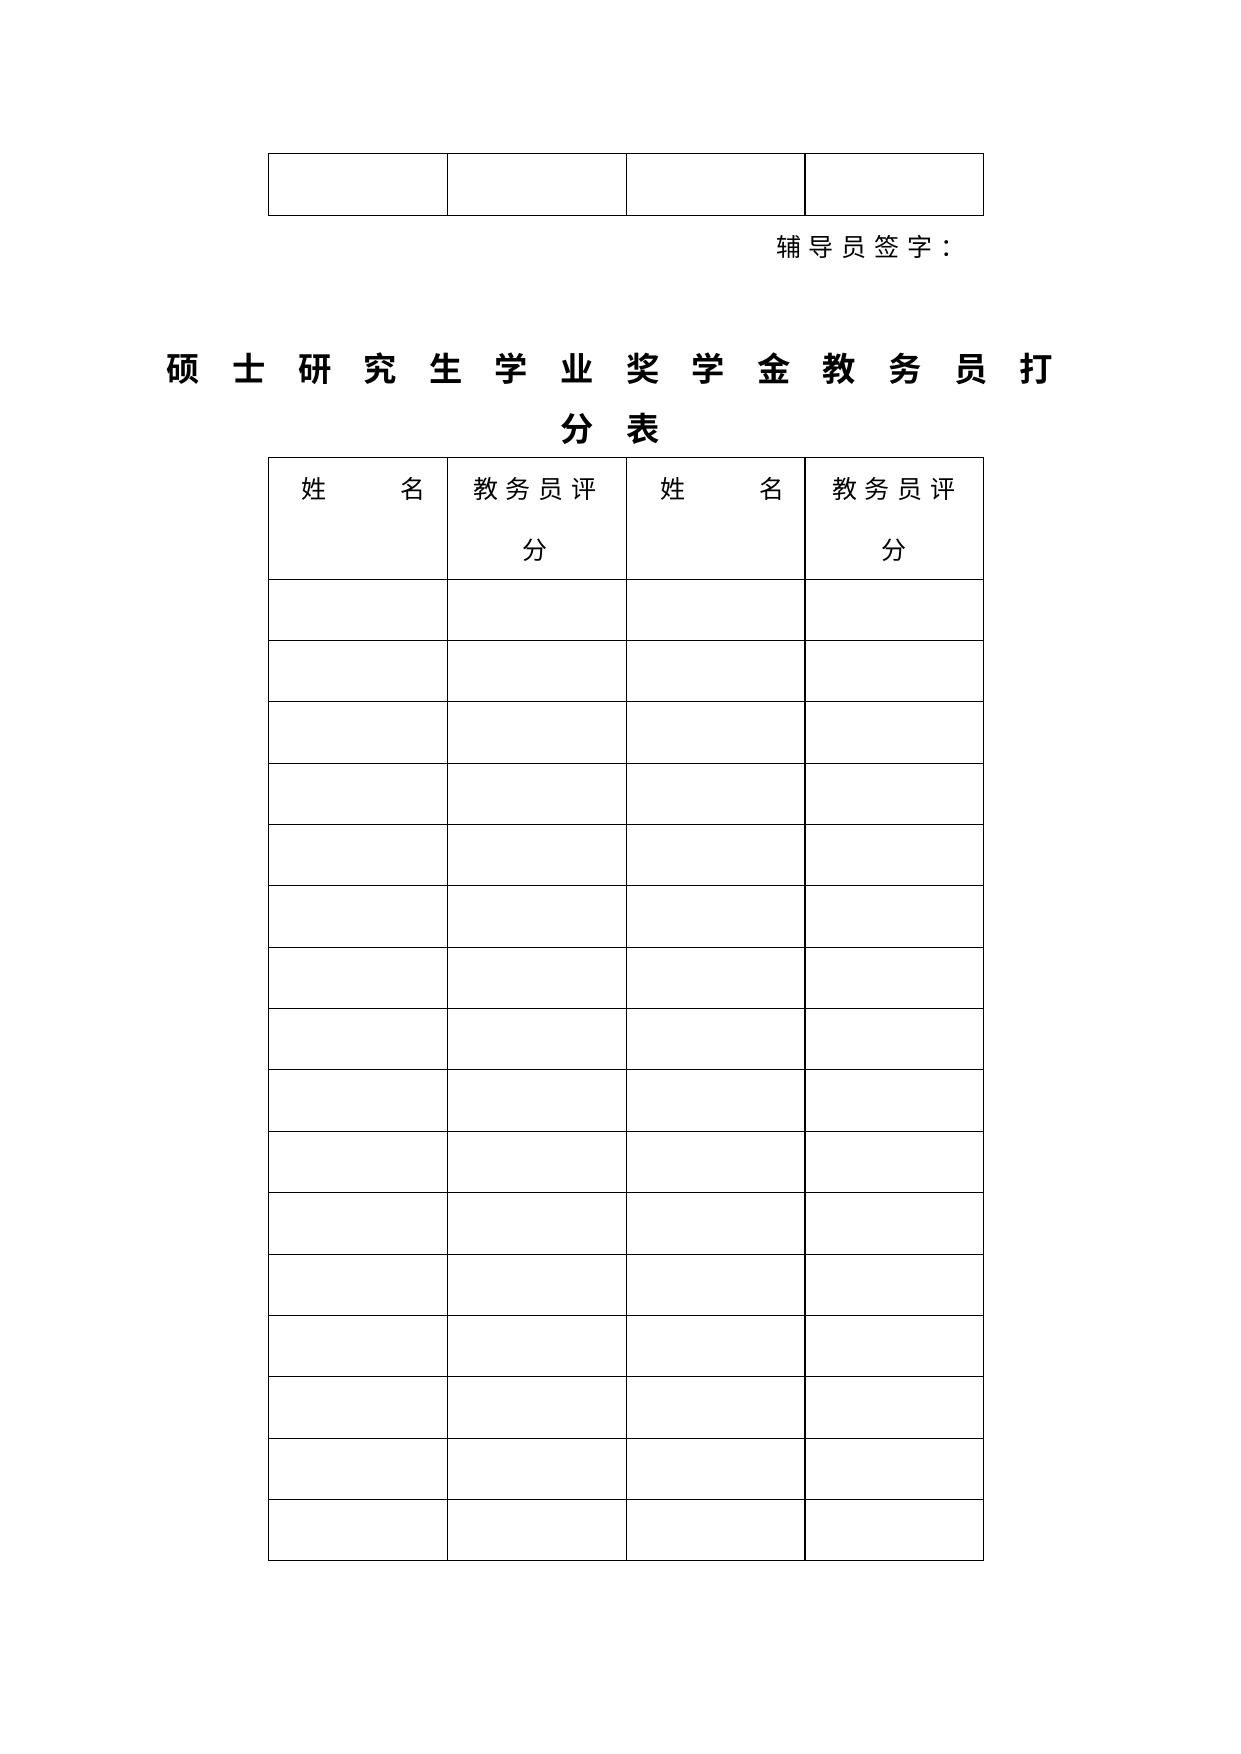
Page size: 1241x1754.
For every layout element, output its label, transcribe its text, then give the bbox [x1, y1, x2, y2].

table_cell [806, 764, 983, 824]
table_cell [269, 1070, 447, 1131]
table_cell [269, 1132, 447, 1192]
table_cell [448, 1439, 626, 1499]
table_cell [448, 580, 626, 640]
table_cell [806, 154, 983, 214]
table_cell [806, 1132, 983, 1192]
table_cell [269, 825, 447, 885]
table_cell [448, 154, 626, 214]
table_cell 辅导员签字： [268, 216, 984, 276]
table_cell [806, 1439, 983, 1499]
table_cell [627, 702, 804, 763]
table_header 教务员评分 [448, 458, 626, 578]
table_cell [448, 641, 626, 701]
table_cell [269, 1500, 447, 1560]
table_cell [448, 1377, 626, 1437]
table_cell [269, 764, 447, 824]
table_cell [627, 1255, 804, 1315]
table_cell [627, 1009, 804, 1069]
table_cell [627, 1500, 804, 1560]
table_cell [448, 825, 626, 885]
table_cell [448, 948, 626, 1008]
table_cell [269, 1009, 447, 1069]
table_cell [269, 702, 447, 763]
table_cell [806, 886, 983, 947]
table_cell [269, 886, 447, 947]
table_cell [448, 1255, 626, 1315]
table_cell [806, 1070, 983, 1131]
table_cell [627, 1377, 804, 1437]
table_cell [806, 1316, 983, 1376]
text 硕士研究生学业奖学金教务员打分表 [167, 336, 1085, 457]
table_cell [448, 886, 626, 947]
table_cell [806, 641, 983, 701]
table_header 教务员评分 [806, 458, 983, 578]
table_cell [806, 1009, 983, 1069]
table_cell [806, 948, 983, 1008]
table_cell [627, 154, 804, 214]
table_cell [627, 1193, 804, 1253]
table_cell [627, 1316, 804, 1376]
table_cell [269, 641, 447, 701]
table_header 姓 名 [627, 458, 804, 578]
table_cell [806, 702, 983, 763]
table_cell [627, 948, 804, 1008]
table_cell [806, 1377, 983, 1437]
table_cell [448, 1009, 626, 1069]
table_cell [627, 641, 804, 701]
table_cell [269, 1193, 447, 1253]
table_cell [448, 1316, 626, 1376]
table_cell [269, 1255, 447, 1315]
table_cell [627, 1132, 804, 1192]
table_cell [806, 580, 983, 640]
table_cell [269, 1377, 447, 1437]
table_cell [269, 948, 447, 1008]
table_cell [448, 1132, 626, 1192]
table_header 姓 名 [269, 458, 447, 578]
table_cell [448, 1070, 626, 1131]
table_cell [806, 1193, 983, 1253]
table_cell [806, 1255, 983, 1315]
table_cell [806, 825, 983, 885]
table_cell [806, 1500, 983, 1560]
table_cell [269, 580, 447, 640]
table_cell [269, 1439, 447, 1499]
table_cell [448, 702, 626, 763]
table_cell [448, 764, 626, 824]
table_cell [627, 1439, 804, 1499]
table_cell [269, 1316, 447, 1376]
table_cell [448, 1193, 626, 1253]
table_cell [269, 154, 447, 214]
table_cell [627, 886, 804, 947]
table_cell [448, 1500, 626, 1560]
table_cell [627, 1070, 804, 1131]
table_cell [627, 825, 804, 885]
table_cell [627, 764, 804, 824]
table_cell [627, 580, 804, 640]
